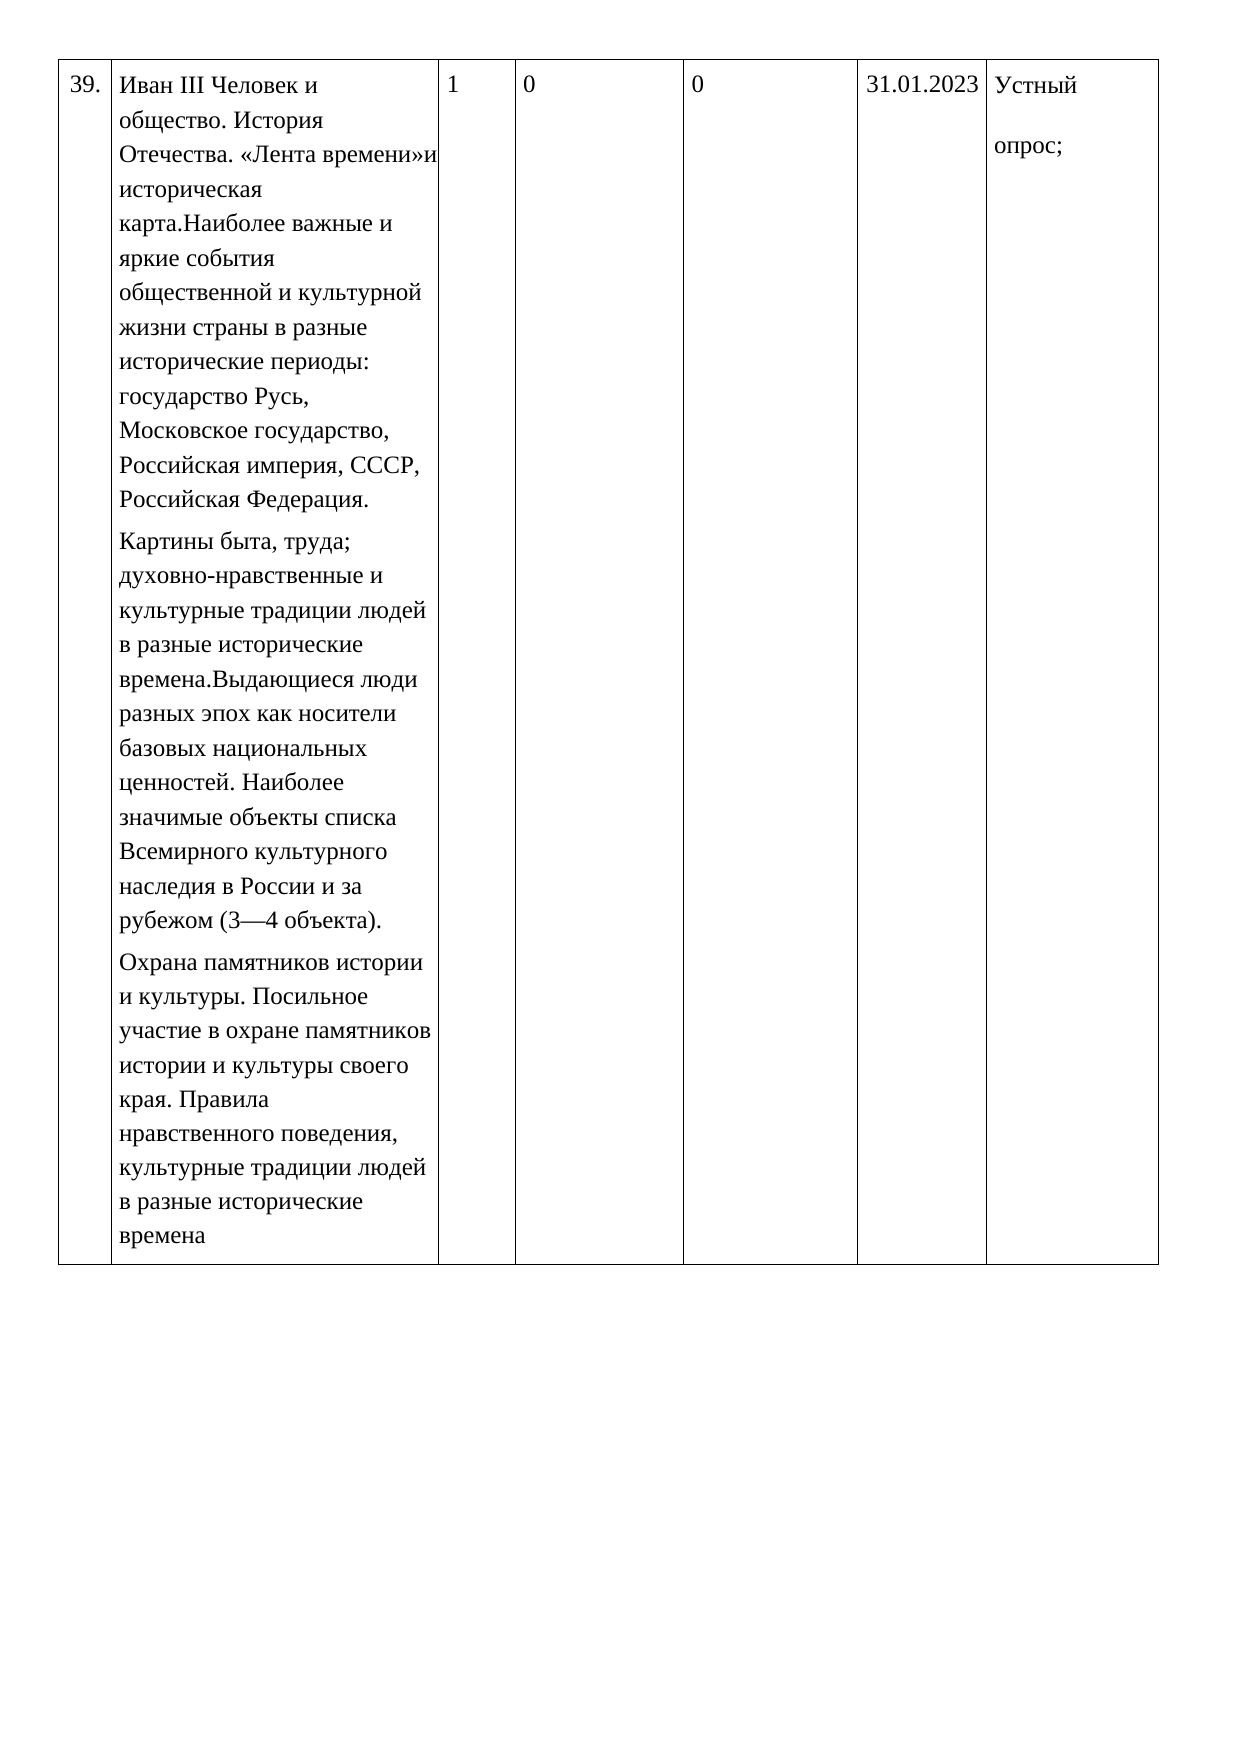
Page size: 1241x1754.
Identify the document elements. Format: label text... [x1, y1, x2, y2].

table_header 1 [439, 60, 515, 1264]
table_header 39. [59, 60, 111, 1264]
table_header Устный опрос; [987, 60, 1158, 1264]
table_header 31.01.2023 [858, 60, 986, 1264]
table_header Иван III Человек и общество. История Отечества. «Лента времени»и историческая карта.Наиболее важные и яркие события общественной и культурной жизни страны в разные исторические периоды: государство Русь, Московское государство, Российская империя, СССР, Российская Федерация. Картины быта, труда; духовно-нравственные и культурные традиции людей в разные исторические времена.Выдающиеся люди разных эпох как носители базовых национальных ценностей. Наиболее значимые объекты списка Всемирного культурного наследия в России и за рубежом (3—4 объекта). Охрана памятников истории и культуры. Посильное участие в охране памятников истории и культуры своего края. Правила нравственного поведения, культурные традиции людей в разные исторические времена [112, 60, 438, 1264]
table_header 0 [516, 60, 683, 1264]
table_header 0 [684, 60, 857, 1264]
